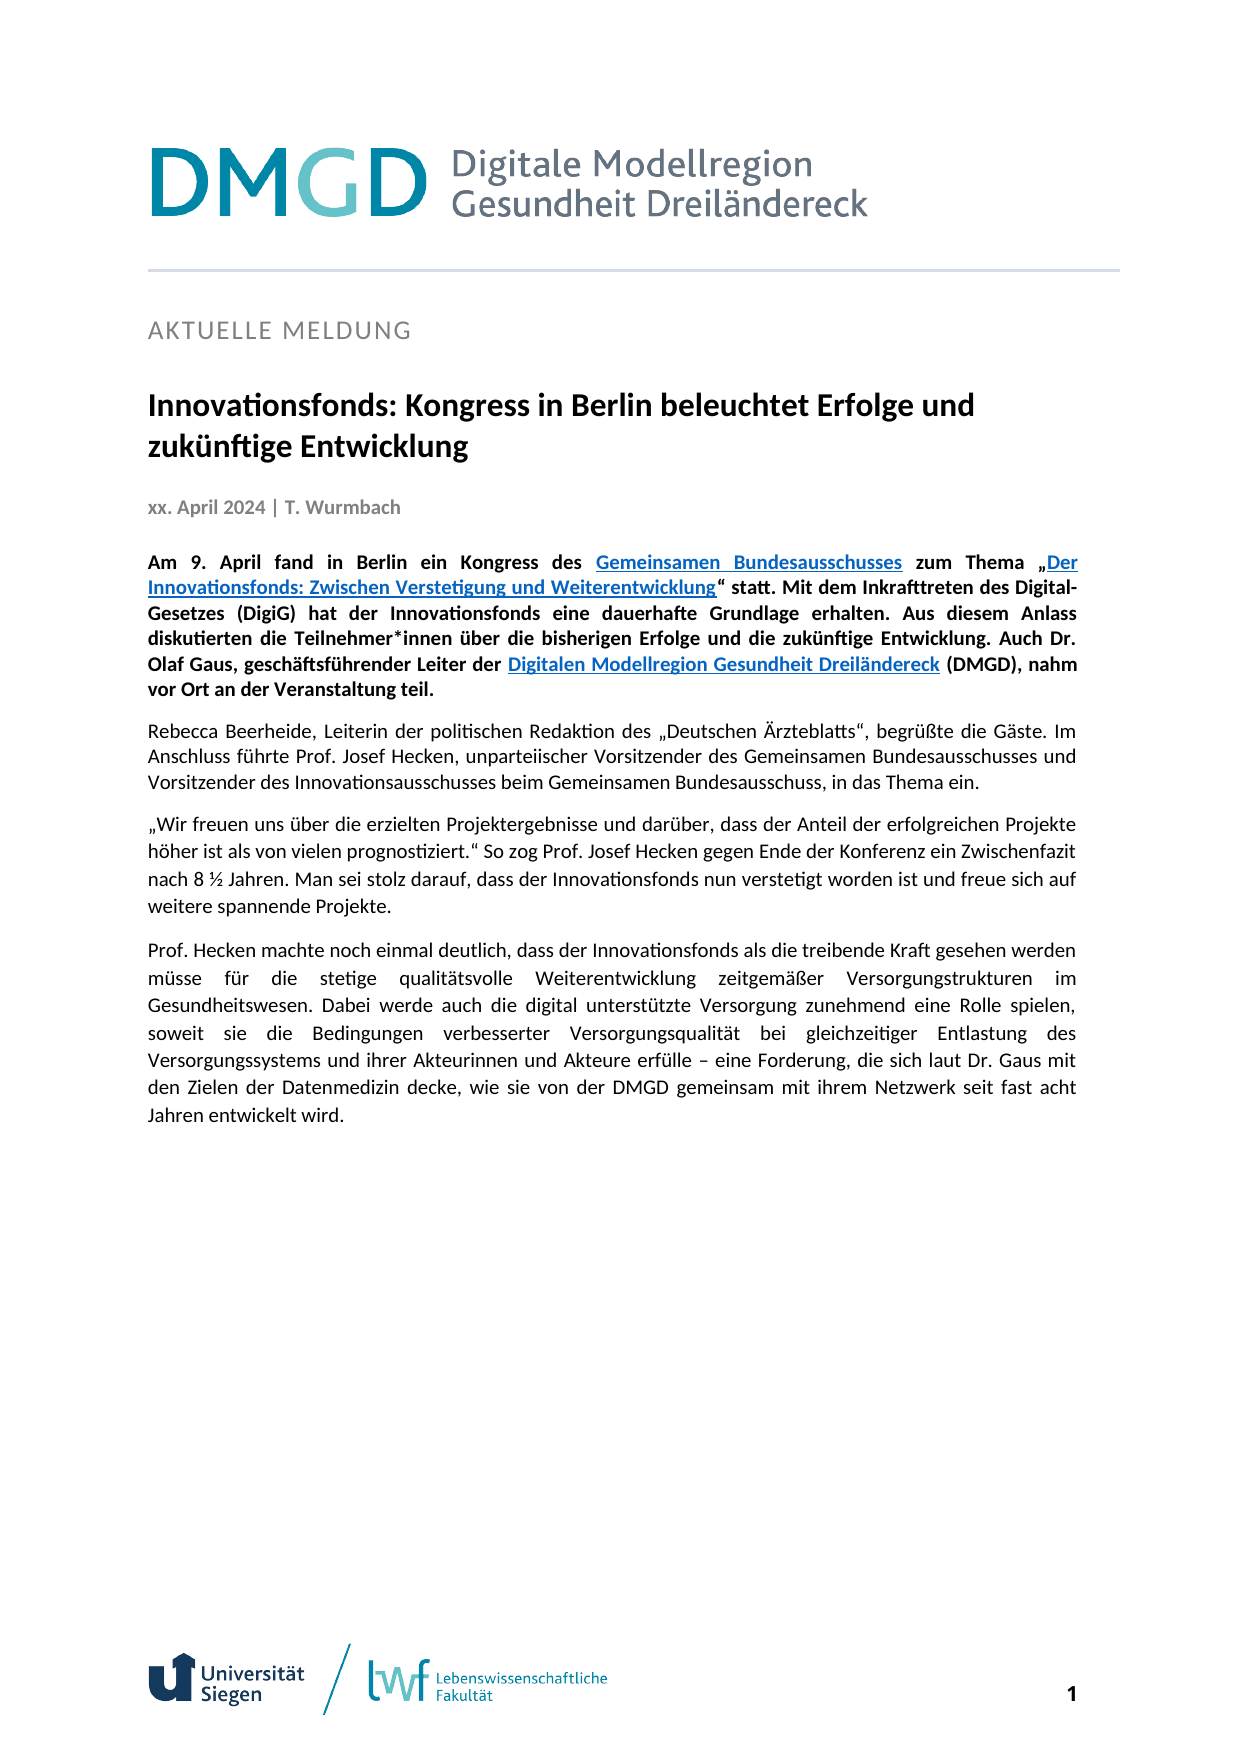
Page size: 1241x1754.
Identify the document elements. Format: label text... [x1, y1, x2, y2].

picture [103, 93, 920, 261]
text Am 9. April fand in Berlin ein Kongress des Gemeinsamen Bundesausschusses zum Thema „Der Innovationsfonds: Zwischen Verstetigung und Weiterentwicklung“ statt. Mit dem Inkrafttreten des Digital-Gesetzes (DigiG) hat der Innovationsfonds eine dauerhafte Grundlage erhalten. Aus diesem Anlass diskutierten die Teilnehmer*innen über die bisherigen Erfolge und die zukünftige Entwicklung. Auch Dr. Olaf Gaus, geschäftsführender Leiter der Digitalen Modellregion Gesundheit Dreiländereck (DMGD), nahm vor Ort an der Veranstaltung teil. [148, 549, 1078, 702]
text Rebecca Beerheide, Leiterin der politischen Redaktion des „Deutschen Ärzteblatts“, begrüßte die Gäste. Im Anschluss führte Prof. Josef Hecken, unparteiischer Vorsitzender des Gemeinsamen Bundesausschusses und Vorsitzender des Innovationsausschusses beim Gemeinsamen Bundesausschuss, in das Thema ein. [148, 718, 1078, 794]
text „Wir freuen uns über die erzielten Projektergebnisse und darüber, dass der Anteil der erfolgreichen Projekte höher ist als von vielen prognostiziert.“ So zog Prof. Josef Hecken gegen Ende der Konferenz ein Zwischenfazit nach 8 ½ Jahren. Man sei stolz darauf, dass der Innovationsfonds nun verstetigt worden ist und freue sich auf weitere spannende Projekte. [148, 811, 1078, 919]
text Prof. Hecken machte noch einmal deutlich, dass der Innovationsfonds als die treibende Kraft gesehen werden müsse für die stetige qualitätsvolle Weiterentwicklung zeitgemäßer Versorgungstrukturen im Gesundheitswesen. Dabei werde auch die digital unterstützte Versorgung zunehmend eine Rolle spielen, soweit sie die Bedingungen verbesserter Versorgungsqualität bei gleichzeitiger Entlastung des Versorgungssystems und ihrer Akteurinnen und Akteure erfülle – eine Forderung, die sich laut Dr. Gaus mit den Zielen der Datenmedizin decke, wie sie von der DMGD gemeinsam mit ihrem Netzwerk seit fast acht Jahren entwickelt wird. [148, 937, 1078, 1127]
text Innovationsfonds: Kongress in Berlin beleuchtet Erfolge und zukünftige Entwicklung [148, 384, 1078, 465]
text xx. April 2024 | T. Wurmbach [148, 494, 1078, 520]
picture [133, 1631, 624, 1731]
